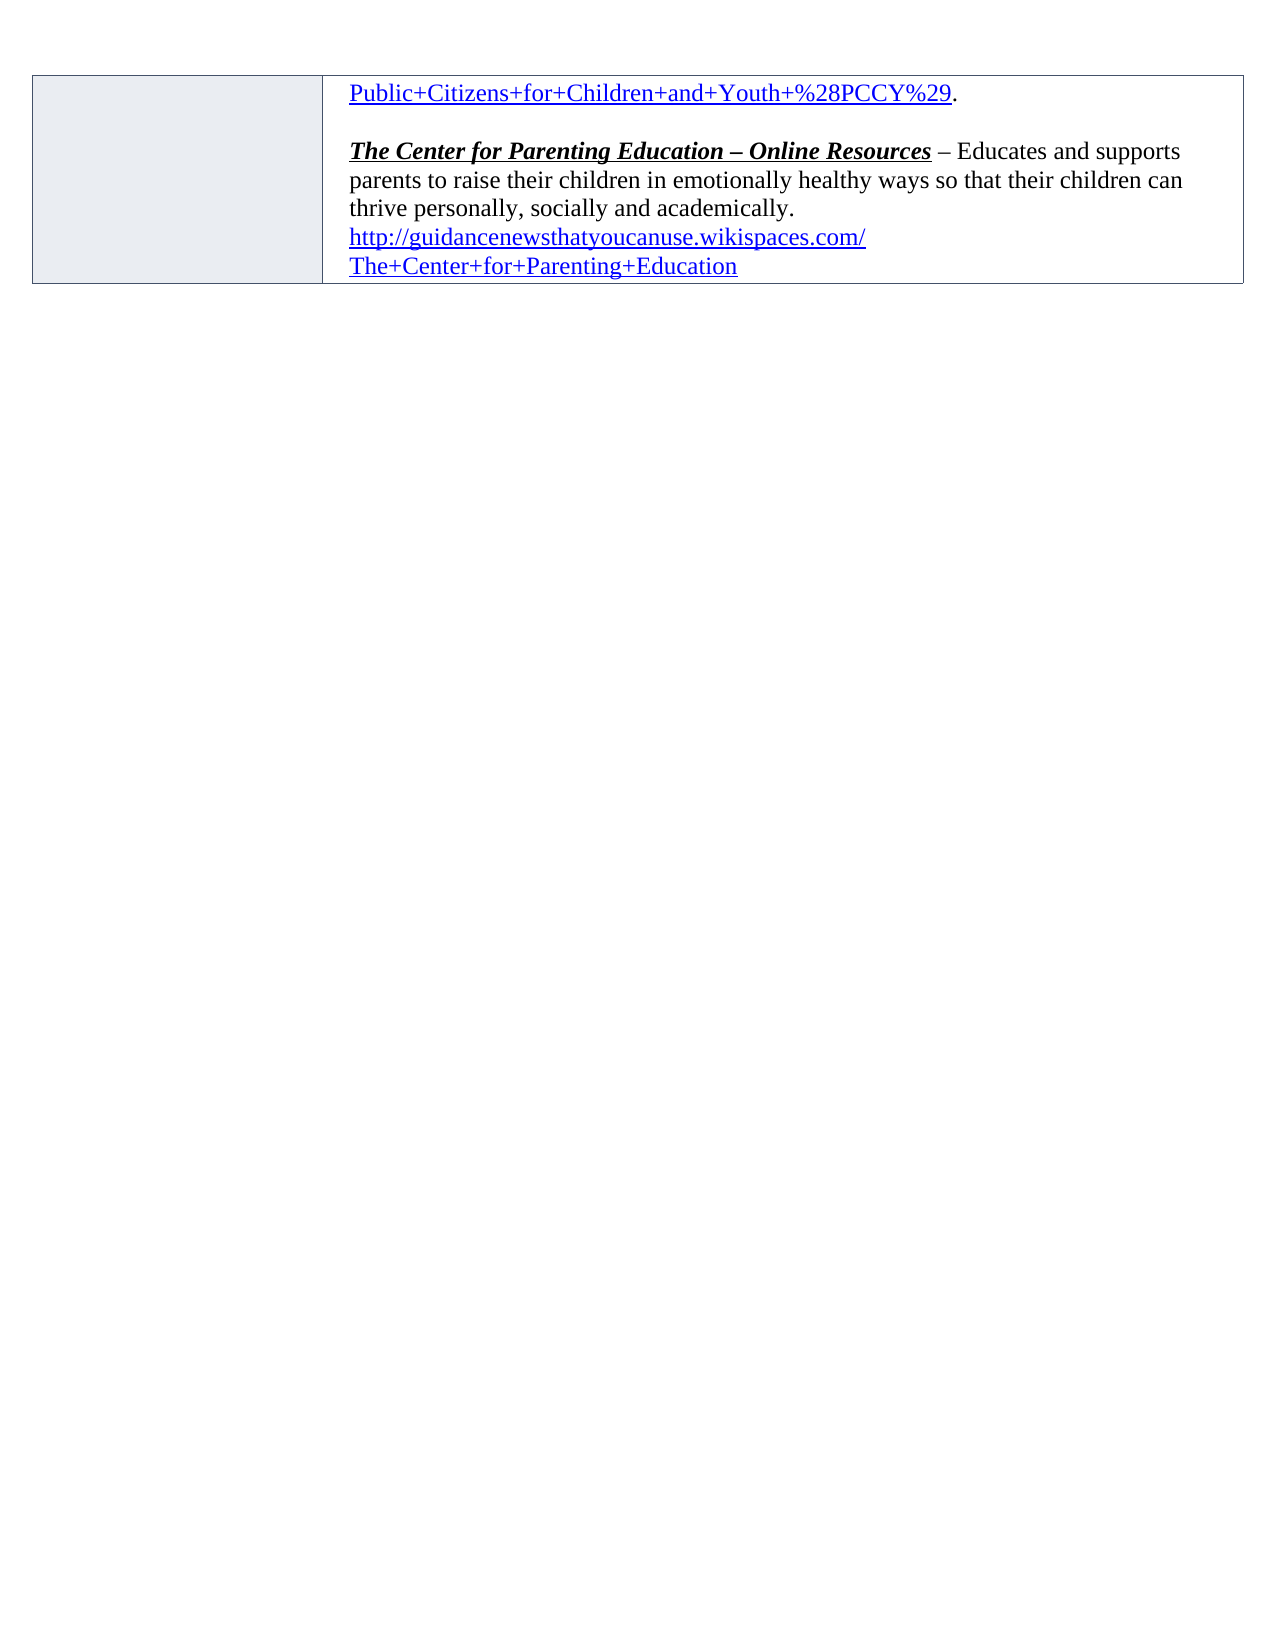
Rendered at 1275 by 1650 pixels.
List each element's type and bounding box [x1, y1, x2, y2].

table_cell [33, 76, 322, 283]
table_cell [323, 76, 1243, 283]
